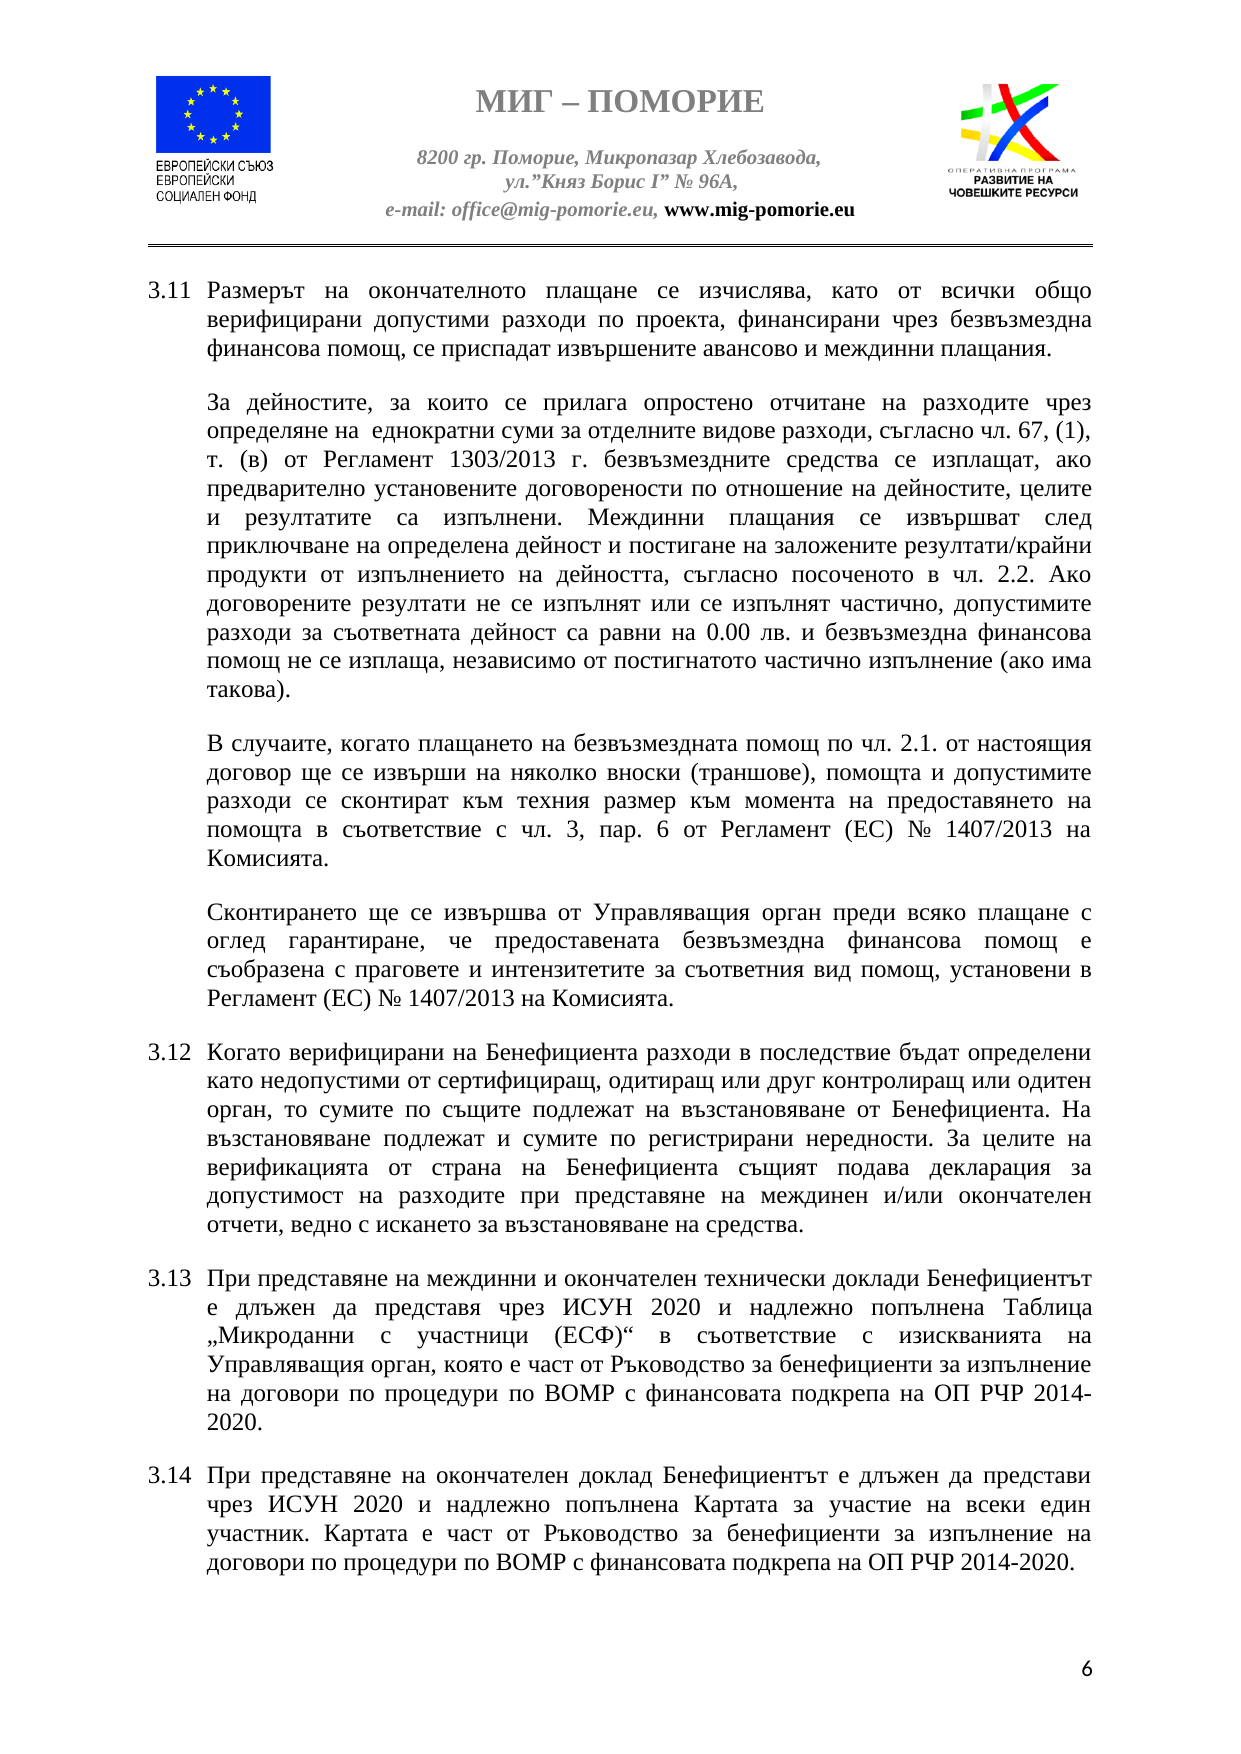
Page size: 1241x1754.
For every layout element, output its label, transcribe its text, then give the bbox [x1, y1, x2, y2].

text Сконтирането ще се извършва от Управляващия орган преди всяко плащане с оглед гарантиране, че предоставената безвъзмездна финансова помощ е съобразена с праговете и интензитетите за съответния вид помощ, установени в Регламент (ЕС) № 1407/2013 на Комисията. [207, 897, 1093, 1012]
picture [147, 48, 312, 220]
text 3.14 При представяне на окончателен доклад Бенефициентът е длъжен да представи чрез ИСУН 2020 и надлежно попълнена Картата за участие на всеки един участник. Картата е част от Ръководство за бенефициенти за изпълнение на договори по процедури по ВОМР с финансовата подкрепа на ОП РЧР 2014-2020. [148, 1460, 1093, 1575]
text 3.12 Когато верифицирани на Бенефициента разходи в последствие бъдат определени като недопустими от сертифициращ, одитиращ или друг контролиращ или одитен орган, то сумите по същите подлежат на възстановяване от Бенефициента. На възстановяване подлежат и сумите по регистрирани нередности. За целите на верификацията от страна на Бенефициента същият подава декларация за допустимост на разходите при представяне на междинен и/или окончателен отчети, ведно с искането за възстановяване на средства. [148, 1037, 1093, 1238]
text 3.11 Размерът на окончателното плащане се изчислява, като от всички общо верифицирани допустими разходи по проекта, финансирани чрез безвъзмездна финансова помощ, се приспадат извършените авансово и междинни плащания. [148, 275, 1093, 362]
picture [926, 67, 1093, 210]
text В случаите, когато плащането на безвъзмездната помощ по чл. 2.1. от настоящия договор ще се извърши на няколко вноски (траншове), помощта и допустимите разходи се сконтират към техния размер към момента на предоставянето на помощта в съответствие с чл. 3, пар. 6 от Регламент (ЕС) № 1407/2013 на Комисията. [207, 728, 1093, 872]
text За дейностите, за които се прилага опростено отчитане на разходите чрез определяне на еднократни суми за отделните видове разходи, съгласно чл. 67, (1), т. (в) от Регламент 1303/2013 г. безвъзмездните средства се изплащат, ако предварително установените договорености по отношение на дейностите, целите и резултатите са изпълнени. Междинни плащания се извършват след приключване на определена дейност и постигане на заложените резултати/крайни продукти от изпълнението на дейността, съгласно посоченото в чл. 2.2. Ако договорените резултати не се изпълнят или се изпълнят частично, допустимите разходи за съответната дейност са равни на 0.00 лв. и безвъзмездна финансова помощ не се изплаща, независимо от постигнатото частично изпълнение (ако има такова). [207, 387, 1093, 703]
text 3.13 При представяне на междинни и окончателен технически доклади Бенефициентът е длъжен да представя чрез ИСУН 2020 и надлежно попълнена Таблица „Микроданни с участници (ЕСФ)“ в съответствие с изискванията на Управляващия орган, която е част от Ръководство за бенефициенти за изпълнение на договори по процедури по ВОМР с финансовата подкрепа на ОП РЧР 2014-2020. [148, 1263, 1093, 1435]
